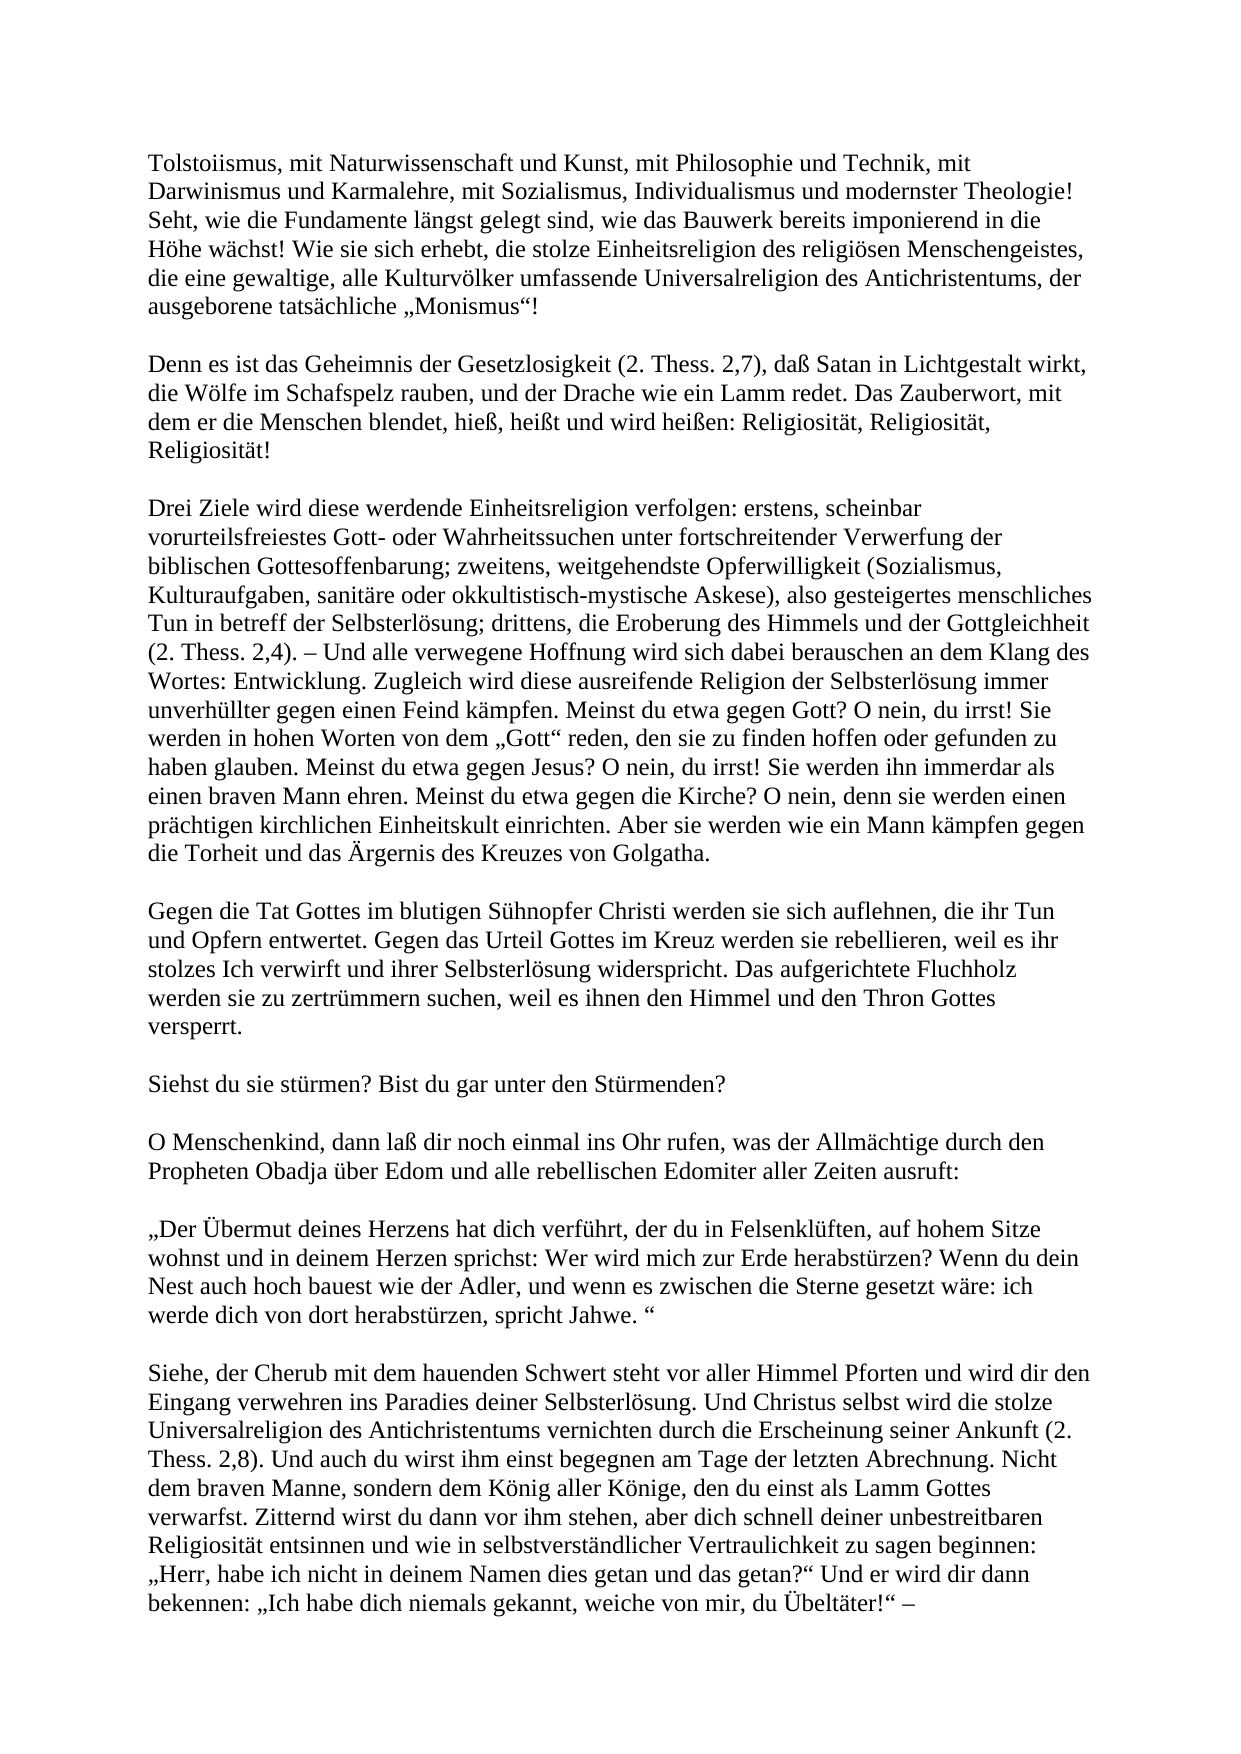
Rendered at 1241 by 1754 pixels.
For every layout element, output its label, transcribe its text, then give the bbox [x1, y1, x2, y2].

text Gegen die Tat Gottes im blutigen Sühnopfer Christi werden sie sich auflehnen, die ihr Tun und Opfern entwertet. Gegen das Urteil Gottes im Kreuz werden sie rebellieren, weil es ihr stolzes Ich verwirft und ihrer Selbsterlösung widerspricht. Das aufgerichtete Fluchholz werden sie zu zertrümmern suchen, weil es ihnen den Himmel und den Thron Gottes versperrt. [148, 896, 1093, 1040]
text Drei Ziele wird diese werdende Einheitsreligion verfolgen: erstens, scheinbar vorurteilsfreiestes Gott- oder Wahrheitssuchen unter fortschreitender Verwerfung der biblischen Gottesoffenbarung; zweitens, weitgehendste Opferwilligkeit (Sozialismus, Kulturaufgaben, sanitäre oder okkultistisch-mystische Askese), also gesteigertes menschliches Tun in betreff der Selbsterlösung; drittens, die Eroberung des Himmels und der Gottgleichheit (2. Thess. 2,4). – Und alle verwegene Hoffnung wird sich dabei berauschen an dem Klang des Wortes: Entwicklung. Zugleich wird diese ausreifende Religion der Selbsterlösung immer unverhüllter gegen einen Feind kämpfen. Meinst du etwa gegen Gott? O nein, du irrst! Sie werden in hohen Worten von dem „Gott“ reden, den sie zu finden hoffen oder gefunden zu haben glauben. Meinst du etwa gegen Jesus? O nein, du irrst! Sie werden ihn immerdar als einen braven Mann ehren. Meinst du etwa gegen die Kirche? O nein, denn sie werden einen prächtigen kirchlichen Einheitskult einrichten. Aber sie werden wie ein Mann kämpfen gegen die Torheit und das Ärgernis des Kreuzes von Golgatha. [148, 493, 1093, 867]
text Siehst du sie stürmen? Bist du gar unter den Stürmenden? [148, 1069, 1093, 1098]
text „Der Übermut deines Herzens hat dich verführt, der du in Felsenklüften, auf hohem Sitze wohnst und in deinem Herzen sprichst: Wer wird mich zur Erde herabstürzen? Wenn du dein Nest auch hoch bauest wie der Adler, und wenn es zwischen die Sterne gesetzt wäre: ich werde dich von dort herabstürzen, spricht Jahwe. “ [148, 1214, 1093, 1329]
text Denn es ist das Geheimnis der Gesetzlosigkeit (2. Thess. 2,7), daß Satan in Lichtgestalt wirkt, die Wölfe im Schafspelz rauben, und der Drache wie ein Lamm redet. Das Zauberwort, mit dem er die Menschen blendet, hieß, heißt und wird heißen: Religiosität, Religiosität, Religiosität! [148, 349, 1093, 464]
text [148, 148, 1093, 320]
text Siehe, der Cherub mit dem hauenden Schwert steht vor aller Himmel Pforten und wird dir den Eingang verwehren ins Paradies deiner Selbsterlösung. Und Christus selbst wird die stolze Universalreligion des Antichristentums vernichten durch die Erscheinung seiner Ankunft (2. Thess. 2,8). Und auch du wirst ihm einst begegnen am Tage der letzten Abrechnung. Nicht dem braven Manne, sondern dem König aller Könige, den du einst als Lamm Gottes verwarfst. Zitternd wirst du dann vor ihm stehen, aber dich schnell deiner unbestreitbaren Religiosität entsinnen und wie in selbstverständlicher Vertraulichkeit zu sagen beginnen: „Herr, habe ich nicht in deinem Namen dies getan und das getan?“ Und er wird dir dann bekennen: „Ich habe dich niemals gekannt, weiche von mir, du Übeltäter!“ – [148, 1358, 1093, 1617]
text O Menschenkind, dann laß dir noch einmal ins Ohr rufen, was der Allmächtige durch den Propheten Obadja über Edom und alle rebellischen Edomiter aller Zeiten ausruft: [148, 1127, 1093, 1185]
